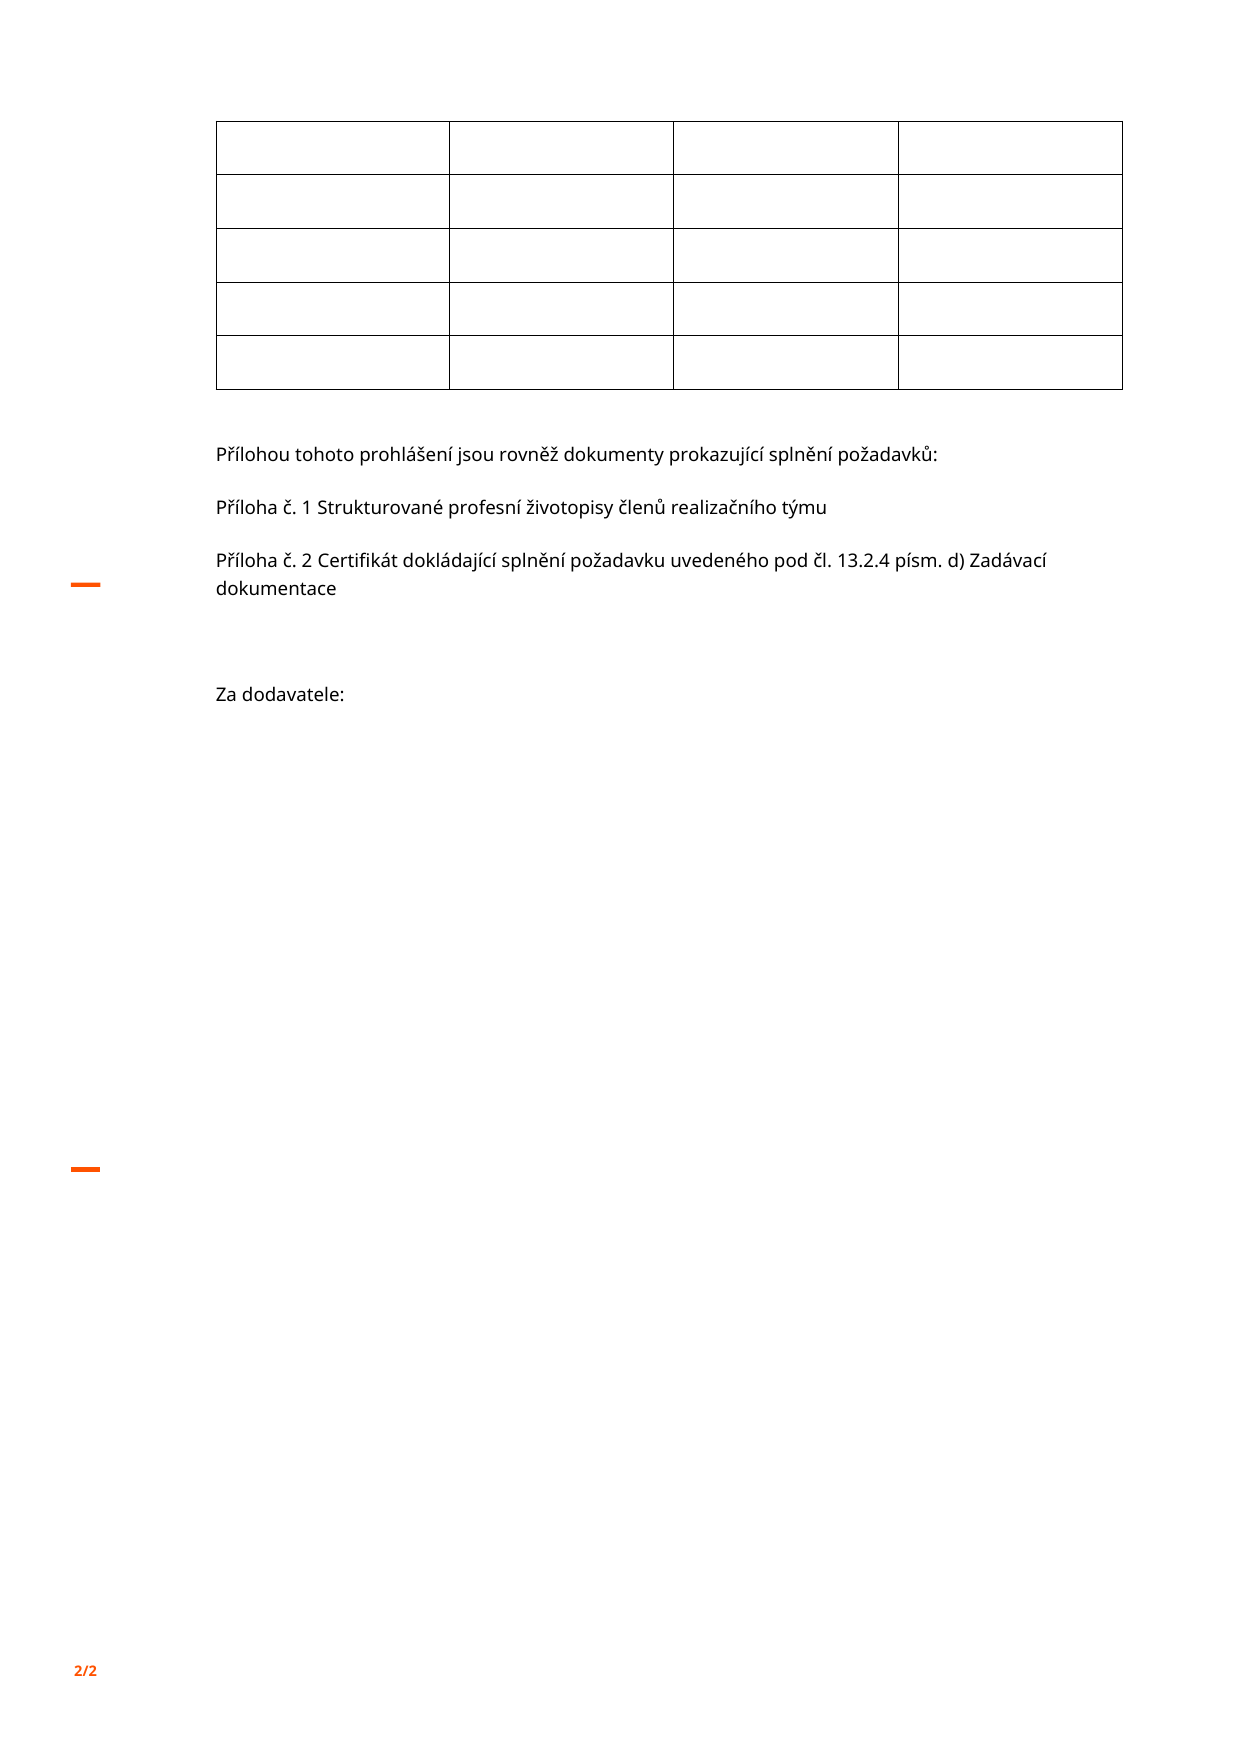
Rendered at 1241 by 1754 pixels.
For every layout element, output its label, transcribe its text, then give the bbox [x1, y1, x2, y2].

table_cell [450, 175, 673, 228]
table_cell [899, 229, 1122, 282]
table_cell [450, 229, 673, 282]
text Přílohou tohoto prohlášení jsou rovněž dokumenty prokazující splnění požadavků: [216, 441, 1122, 466]
table_cell [217, 336, 449, 389]
table_cell [674, 229, 898, 282]
table_cell [450, 336, 673, 389]
table_cell [899, 122, 1122, 174]
table_cell [674, 175, 898, 228]
table_cell [450, 122, 673, 174]
table_cell [899, 175, 1122, 228]
table_cell [450, 283, 673, 335]
table_cell [899, 336, 1122, 389]
table_cell [217, 229, 449, 282]
table_cell [217, 122, 449, 174]
table_cell [899, 283, 1122, 335]
table_cell [217, 283, 449, 335]
table_cell [674, 122, 898, 174]
table_cell [674, 283, 898, 335]
table_cell [217, 175, 449, 228]
text Za dodavatele: [216, 681, 1122, 707]
text Příloha č. 1 Strukturované profesní životopisy členů realizačního týmu [216, 494, 1122, 519]
text Příloha č. 2 Certifikát dokládající splnění požadavku uvedeného pod čl. 13.2.4 písm. d) Zadávací dokumentace [216, 547, 1122, 601]
table_cell [674, 336, 898, 389]
